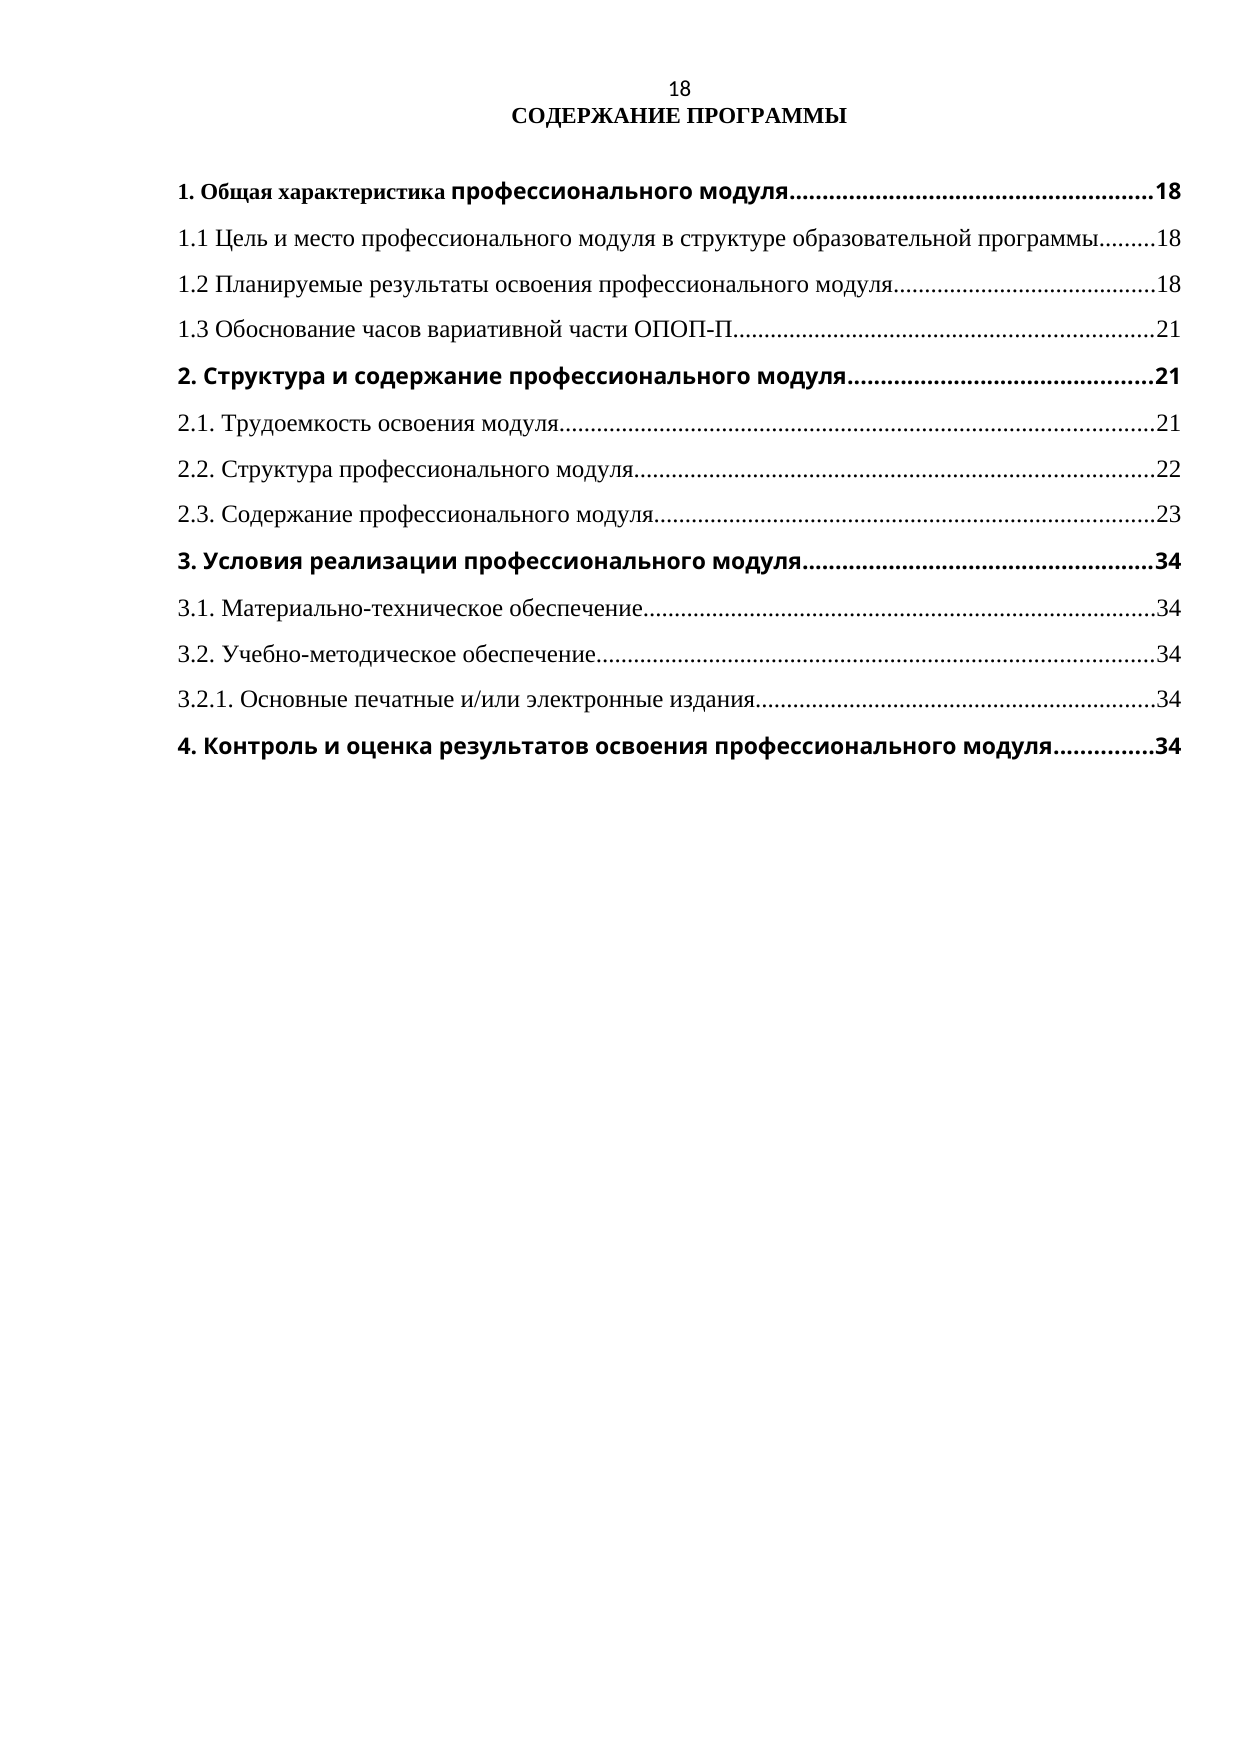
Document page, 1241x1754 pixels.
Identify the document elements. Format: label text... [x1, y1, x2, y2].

text 2.2. Структура профессионального модуля 22 [177, 454, 1181, 482]
text 2.1. Трудоемкость освоения модуля 21 [177, 408, 1181, 437]
text 2. Структура и содержание профессионального модуля 21 [177, 360, 1181, 391]
text 3.2.1. Основные печатные и/или электронные издания 34 [177, 684, 1181, 713]
text 3. Условия реализации профессионального модуля 34 [177, 545, 1181, 576]
text 1.1 Цель и место профессионального модуля в структуре образовательной программы 18 [177, 223, 1181, 252]
text 4. Контроль и оценка результатов освоения профессионального модуля 34 [177, 730, 1181, 761]
text 3.1. Материально-техническое обеспечение 34 [177, 593, 1181, 622]
text 1. Общая характеристика профессионального модуля 18 [177, 175, 1181, 206]
text 1.3 Обоснование часов вариативной части ОПОП-П 21 [177, 314, 1181, 343]
text СОДЕРЖАНИЕ ПРОГРАММЫ [177, 102, 1181, 128]
text 1.2 Планируемые результаты освоения профессионального модуля 18 [177, 269, 1181, 297]
text 3.2. Учебно-методическое обеспечение 34 [177, 639, 1181, 667]
text 2.3. Содержание профессионального модуля 23 [177, 499, 1181, 528]
